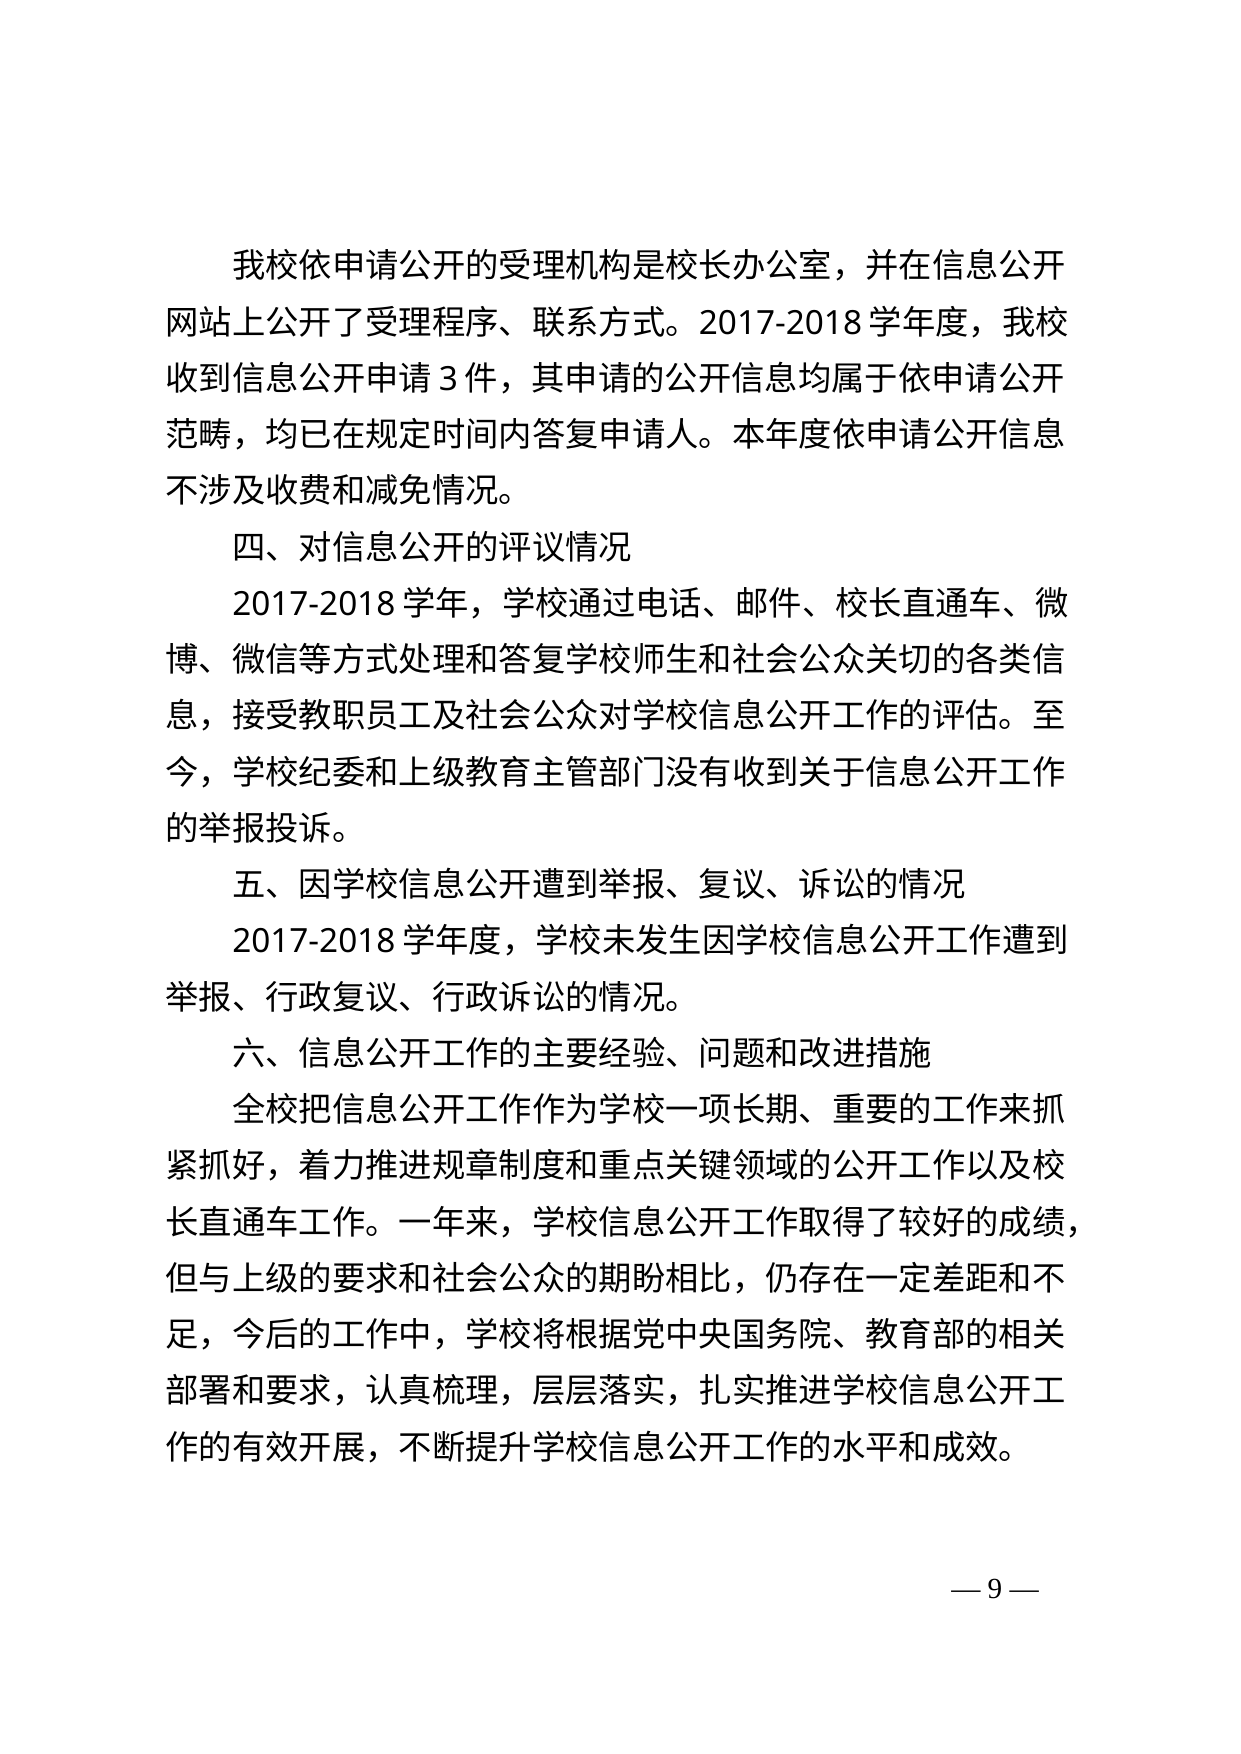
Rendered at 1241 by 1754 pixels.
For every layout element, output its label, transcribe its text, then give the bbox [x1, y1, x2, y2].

text 四、对信息公开的评议情况 [165, 514, 1087, 570]
text 五、因学校信息公开遭到举报、复议、诉讼的情况 [165, 852, 1087, 908]
text 全校把信息公开工作作为学校一项长期、重要的工作来抓紧抓好，着力推进规章制度和重点关键领域的公开工作以及校长直通车工作。一年来，学校信息公开工作取得了较好的成绩，但与上级的要求和社会公众的期盼相比，仍存在一定差距和不足，今后的工作中，学校将根据党中央国务院、教育部的相关部署和要求，认真梳理，层层落实，扎实推进学校信息公开工作的有效开展，不断提升学校信息公开工作的水平和成效。 [165, 1077, 1087, 1470]
text 六、信息公开工作的主要经验、问题和改进措施 [165, 1020, 1087, 1077]
text 我校依申请公开的受理机构是校长办公室，并在信息公开网站上公开了受理程序、联系方式。2017-2018学年度，我校收到信息公开申请3件，其申请的公开信息均属于依申请公开范畴，均已在规定时间内答复申请人。本年度依申请公开信息不涉及收费和减免情况。 [165, 233, 1087, 514]
text 2017-2018学年度，学校未发生因学校信息公开工作遭到举报、行政复议、行政诉讼的情况。 [165, 908, 1087, 1020]
text 2017-2018学年，学校通过电话、邮件、校长直通车、微博、微信等方式处理和答复学校师生和社会公众关切的各类信息，接受教职员工及社会公众对学校信息公开工作的评估。至今，学校纪委和上级教育主管部门没有收到关于信息公开工作的举报投诉。 [165, 570, 1087, 852]
